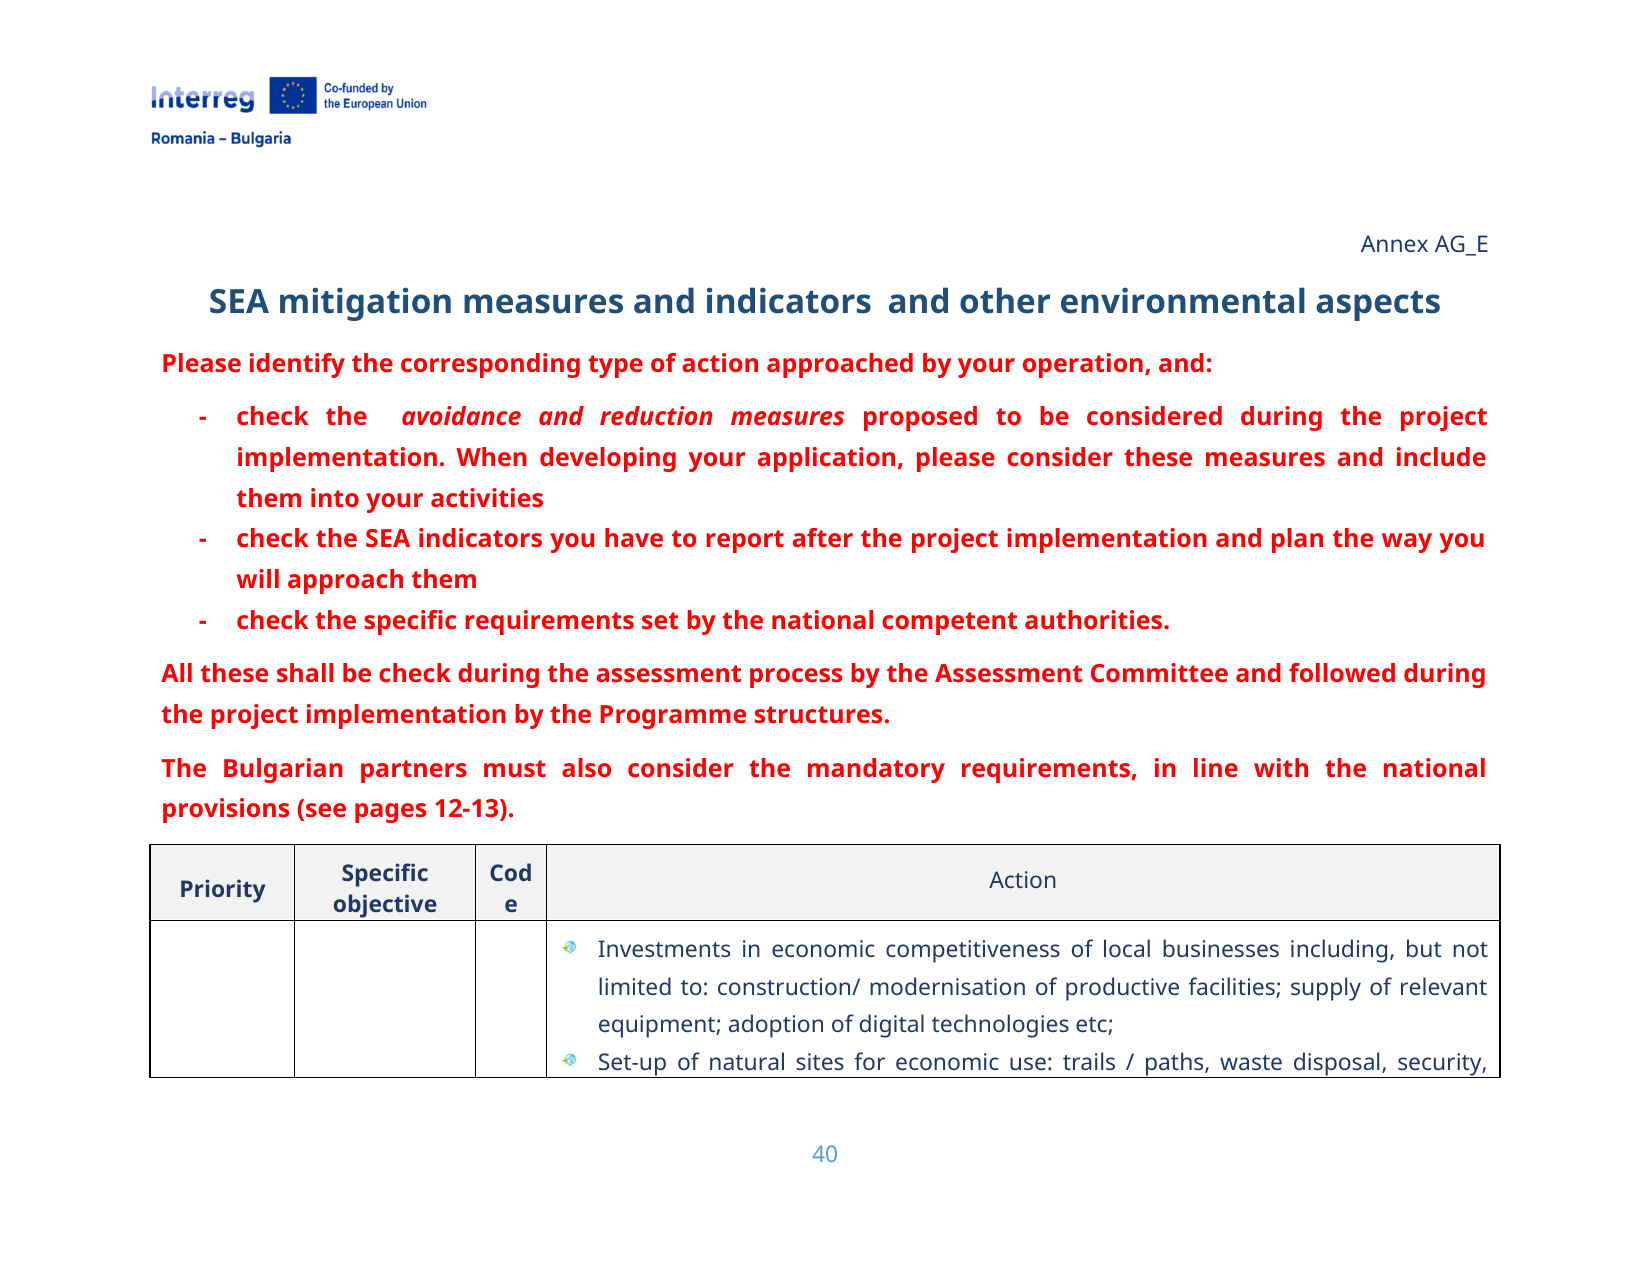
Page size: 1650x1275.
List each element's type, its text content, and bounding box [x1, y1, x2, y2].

table_cell Code [476, 845, 546, 919]
table_cell [476, 921, 546, 1077]
table_cell Priority [151, 845, 294, 919]
picture [561, 940, 576, 958]
picture [561, 1053, 576, 1070]
table_cell Action [547, 845, 1499, 919]
table_cell Supporting tourism activities, connected sectors and industries Investments in economic competitiveness of local businesses including, but not limited to: construction/ modernisation of productive facilities; supply of relevant equipment; adoption of digital technologies etc; Set-up of natural sites for economic use: trails / paths, waste disposal, security, signalling, camp sites, other open-air attractions etc; Supporting sites with tourist potential: construction, modernization/restauration of castles, fortresses, churches, monasteries, palaces, archaeological sites, private/public museums, libraries, art collections/galleries, exhibitions places, wineries, agro-farms (e.g.; lavender farms/fields; roses farms/fields, traditional oil factories, sheepfolds), adventure parks, open air attractions etc; Creating common historical, natural and cultural heritage products and services, expanding and improving services, targeting new markets and creating jobs in the cross-border area, including by setting up on-site and on-line shops, especially for traditional / local products (local food, bread, wine, cheese, rose, lavender, honey etc.), including the related tourist infrastructure, access and links to the tourist sites; Support for local and regional actors to valorise potentially valuable touristic objectives /sites / experiences, including by creating sustainable tourism trails, or developing quality labels for excellence in services, promoting and marketing the touristic offer etc. taking advantage of social media trends – such as “insta-tourism”, is also encouraged; Training of staff, particularly digital skills. [547, 921, 1499, 1077]
picture [150, 75, 428, 154]
table_header Annex AG_E SEA mitigation measures and indicators and other environmental aspects Please identify the corresponding type of action approached by your operation, and: check the avoidance and reduction measures proposed to be considered during the project implementation. When developing your application, please consider these measures and include them into your activities check the SEA indicators you have to report after the project implementation and plan the way you will approach them check the specific requirements set by the national competent authorities. All these shall be check during the assessment process by the Assessment Committee and followed during the project implementation by the Programme structures. The Bulgarian partners must also consider the mandatory requirements, in line with the national provisions (see pages 12-13). [150, 216, 1500, 843]
table_cell Specific objective [295, 845, 475, 919]
